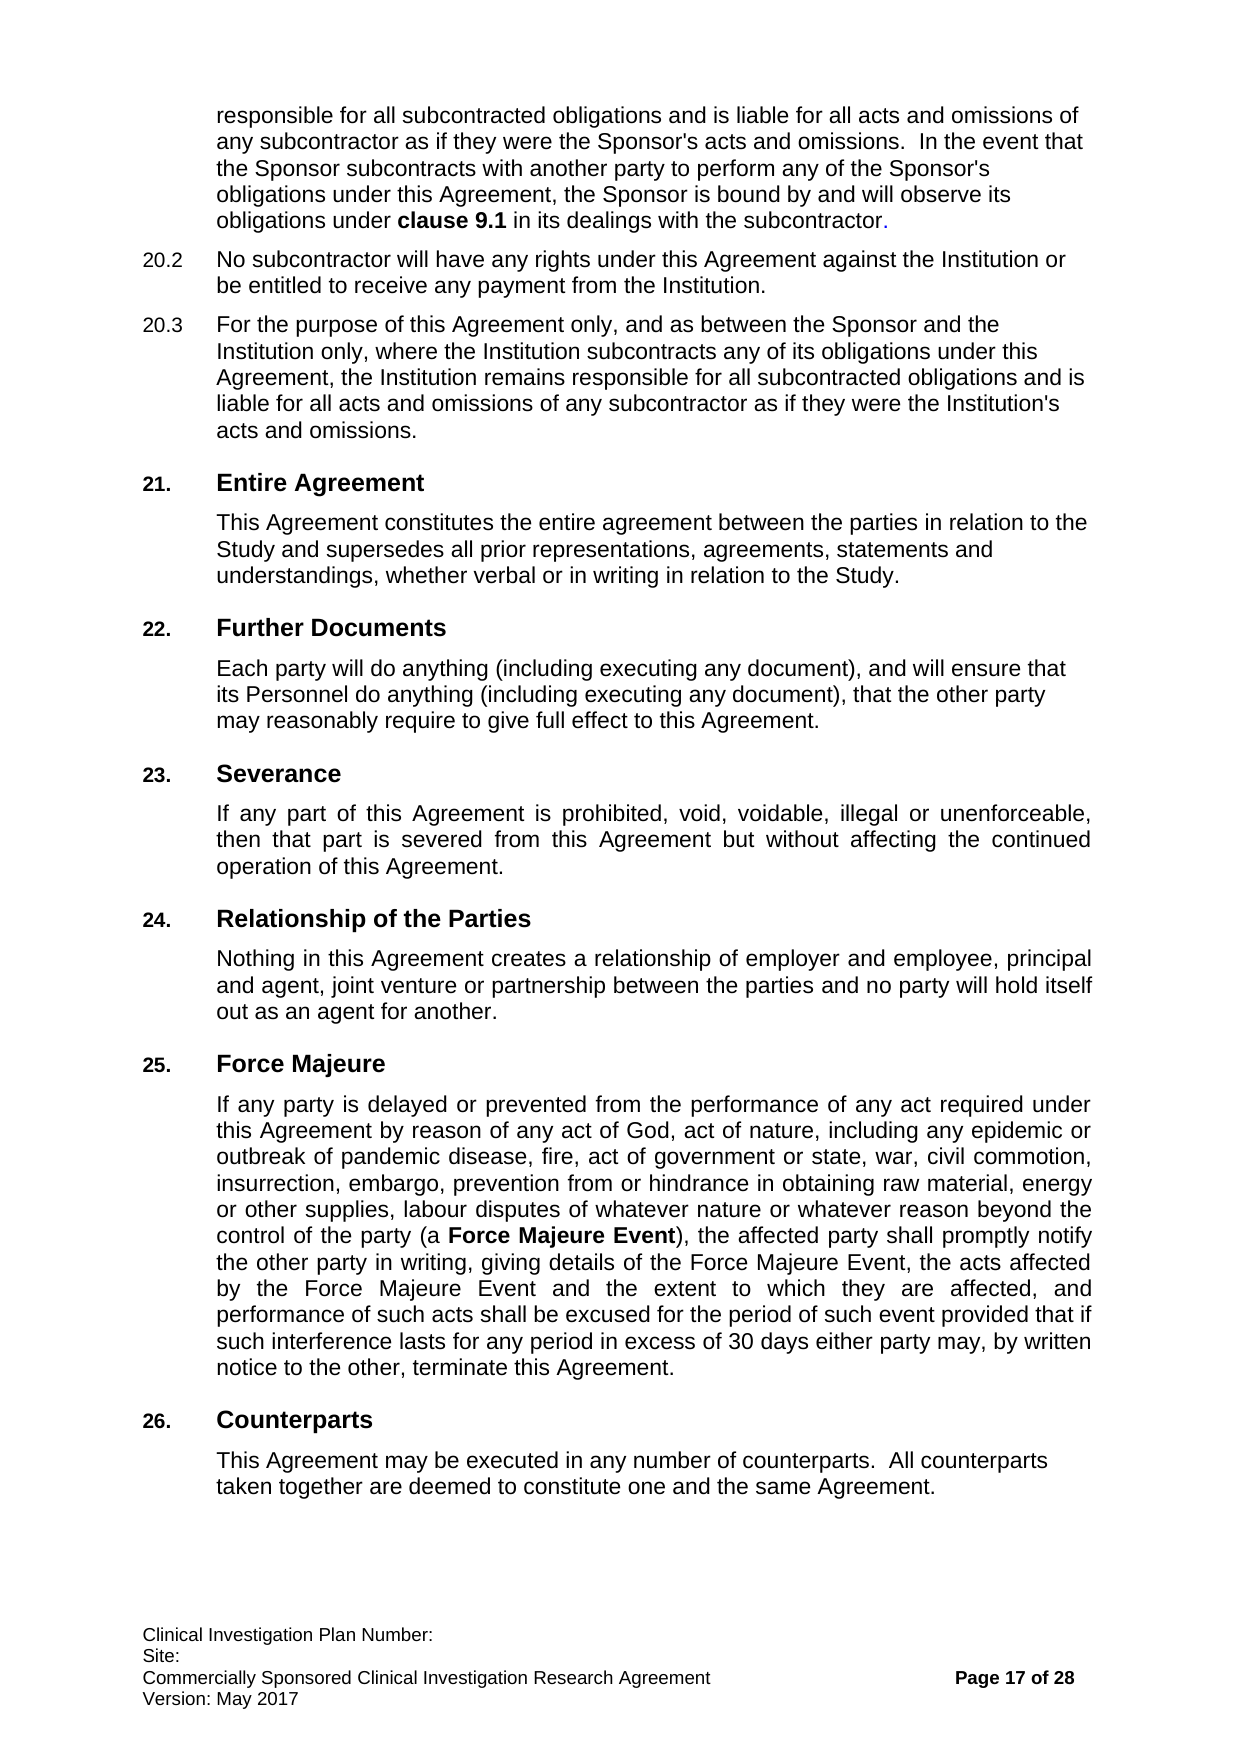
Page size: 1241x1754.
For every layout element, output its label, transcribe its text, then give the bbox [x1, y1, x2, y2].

subtitle Counterparts [142, 1405, 1092, 1434]
subtitle Severance [142, 759, 1092, 787]
text If any party is delayed or prevented from the performance of any act required under this Agreement by reason of any act of God, act of nature, including any epidemic or outbreak of pandemic disease, fire, act of government or state, war, civil commotion, insurrection, embargo, prevention from or hindrance in obtaining raw material, energy or other supplies, labour disputes of whatever nature or whatever reason beyond the control of the party (a Force Majeure Event), the affected party shall promptly notify the other party in writing, giving details of the Force Majeure Event, the acts affected by the Force Majeure Event and the extent to which they are affected, and performance of such acts shall be excused for the period of such event provided that if such interference lasts for any period in excess of 30 days either party may, by written notice to the other, terminate this Agreement. [216, 1091, 1092, 1380]
subtitle Further Documents [142, 613, 1092, 642]
text If any part of this Agreement is prohibited, void, voidable, illegal or unenforceable, then that part is severed from this Agreement but without affecting the continued operation of this Agreement. [216, 800, 1092, 879]
text Each party will do anything (including executing any document), and will ensure that its Personnel do anything (including executing any document), that the other party may reasonably require to give full effect to this Agreement. [216, 654, 1092, 734]
subtitle Entire Agreement [142, 468, 1092, 497]
text Nothing in this Agreement creates a relationship of employer and employee, principal and agent, joint venture or partnership between the parties and no party will hold itself out as an agent for another. [216, 945, 1092, 1024]
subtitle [142, 102, 1092, 233]
subtitle No subcontractor will have any rights under this Agreement against the Institution or be entitled to receive any payment from the Institution. [142, 246, 1092, 299]
text This Agreement may be executed in any number of counterparts. All counterparts taken together are deemed to constitute one and the same Agreement. [216, 1447, 1092, 1499]
subtitle For the purpose of this Agreement only, and as between the Sponsor and the Institution only, where the Institution subcontracts any of its obligations under this Agreement, the Institution remains responsible for all subcontracted obligations and is liable for all acts and omissions of any subcontractor as if they were the Institution's acts and omissions. [142, 311, 1092, 443]
text This Agreement constitutes the entire agreement between the parties in relation to the Study and supersedes all prior representations, agreements, statements and understandings, whether verbal or in writing in relation to the Study. [216, 509, 1092, 588]
subtitle Relationship of the Parties [142, 904, 1092, 933]
subtitle Force Majeure [142, 1049, 1092, 1078]
